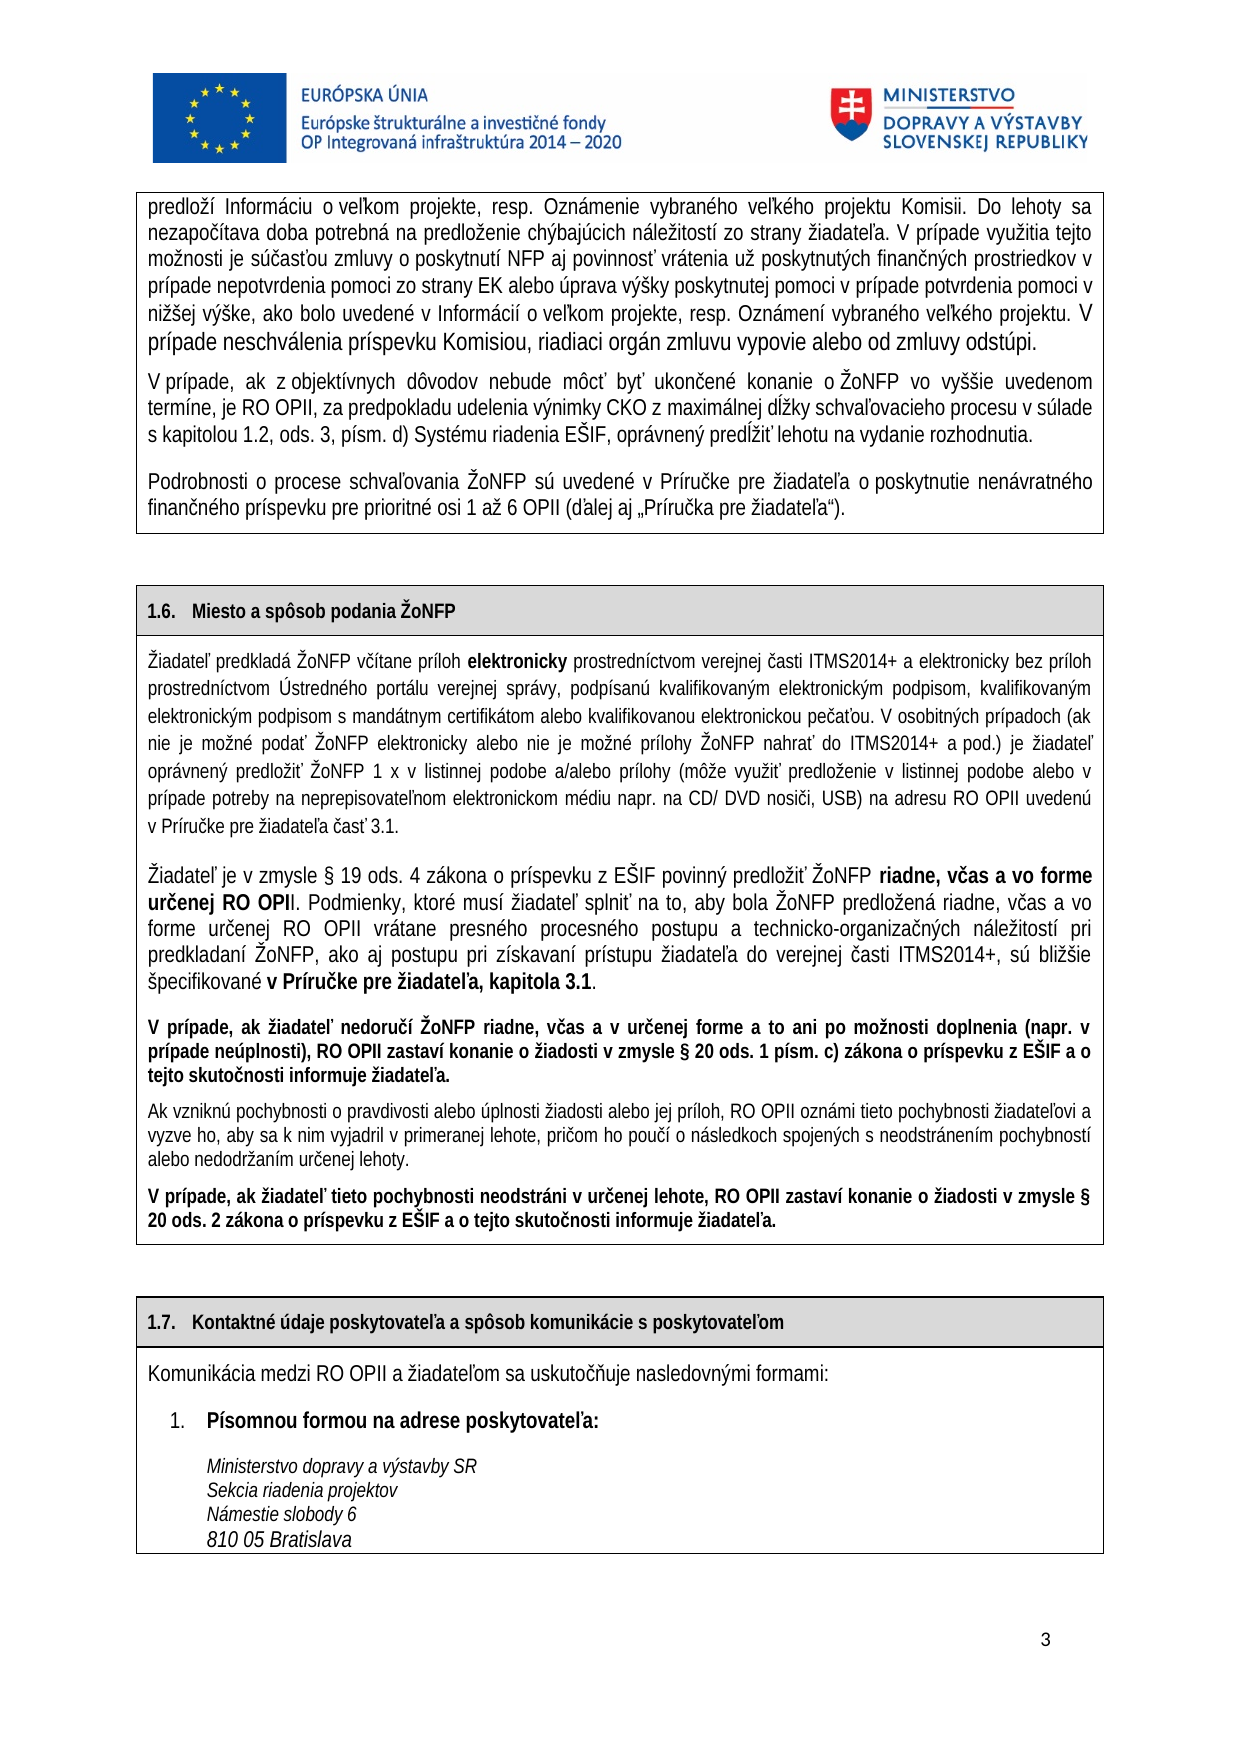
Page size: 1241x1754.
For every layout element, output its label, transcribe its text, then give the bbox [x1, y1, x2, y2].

table_header Miesto a spôsob podania ŽoNFP [137, 586, 1103, 635]
table_cell Žiadateľ predkladá ŽoNFP včítane príloh elektronicky prostredníctvom verejnej časti ITMS2014+ a elektronicky bez príloh prostredníctvom Ústredného portálu verejnej správy, podpísanú kvalifikovaným elektronickým podpisom, kvalifikovaným elektronickým podpisom s mandátnym certifikátom alebo kvalifikovanou elektronickou pečaťou. V osobitných prípadoch (ak nie je možné podať ŽoNFP elektronicky alebo nie je možné prílohy ŽoNFP nahrať do ITMS2014+ a pod.) je žiadateľ oprávnený predložiť ŽoNFP 1 x v listinnej podobe a/alebo prílohy (môže využiť predloženie v listinnej podobe alebo v prípade potreby na neprepisovateľnom elektronickom médiu napr. na CD/ DVD nosiči, USB) na adresu RO OPII uvedenú v Príručke pre žiadateľa časť 3.1. Žiadateľ je v zmysle § 19 ods. 4 zákona o príspevku z EŠIF povinný predložiť ŽoNFP riadne, včas a vo forme určenej RO OPII. Podmienky, ktoré musí žiadateľ splniť na to, aby bola ŽoNFP predložená riadne, včas a vo forme určenej RO OPII vrátane presného procesného postupu a technicko-organizačných náležitostí pri predkladaní ŽoNFP, ako aj postupu pri získavaní prístupu žiadateľa do verejnej časti ITMS2014+, sú bližšie špecifikované v Príručke pre žiadateľa, kapitola 3.1. V prípade, ak žiadateľ nedoručí ŽoNFP riadne, včas a v určenej forme a to ani po možnosti doplnenia (napr. v prípade neúplnosti), RO OPII zastaví konanie o žiadosti v zmysle § 20 ods. 1 písm. c) zákona o príspevku z EŠIF a o tejto skutočnosti informuje žiadateľa. Ak vzniknú pochybnosti o pravdivosti alebo úplnosti žiadosti alebo jej príloh, RO OPII oznámi tieto pochybnosti žiadateľovi a vyzve ho, aby sa k nim vyjadril v primeranej lehote, pričom ho poučí o následkoch spojených s neodstránením pochybností alebo nedodržaním určenej lehoty. V prípade, ak žiadateľ tieto pochybnosti neodstráni v určenej lehote, RO OPII zastaví konanie o žiadosti v zmysle § 20 ods. 2 zákona o príspevku z EŠIF a o tejto skutočnosti informuje žiadateľa. [137, 636, 1103, 1244]
table_header Kontaktné údaje poskytovateľa a spôsob komunikácie s poskytovateľom [137, 1298, 1103, 1346]
picture [152, 73, 1088, 163]
